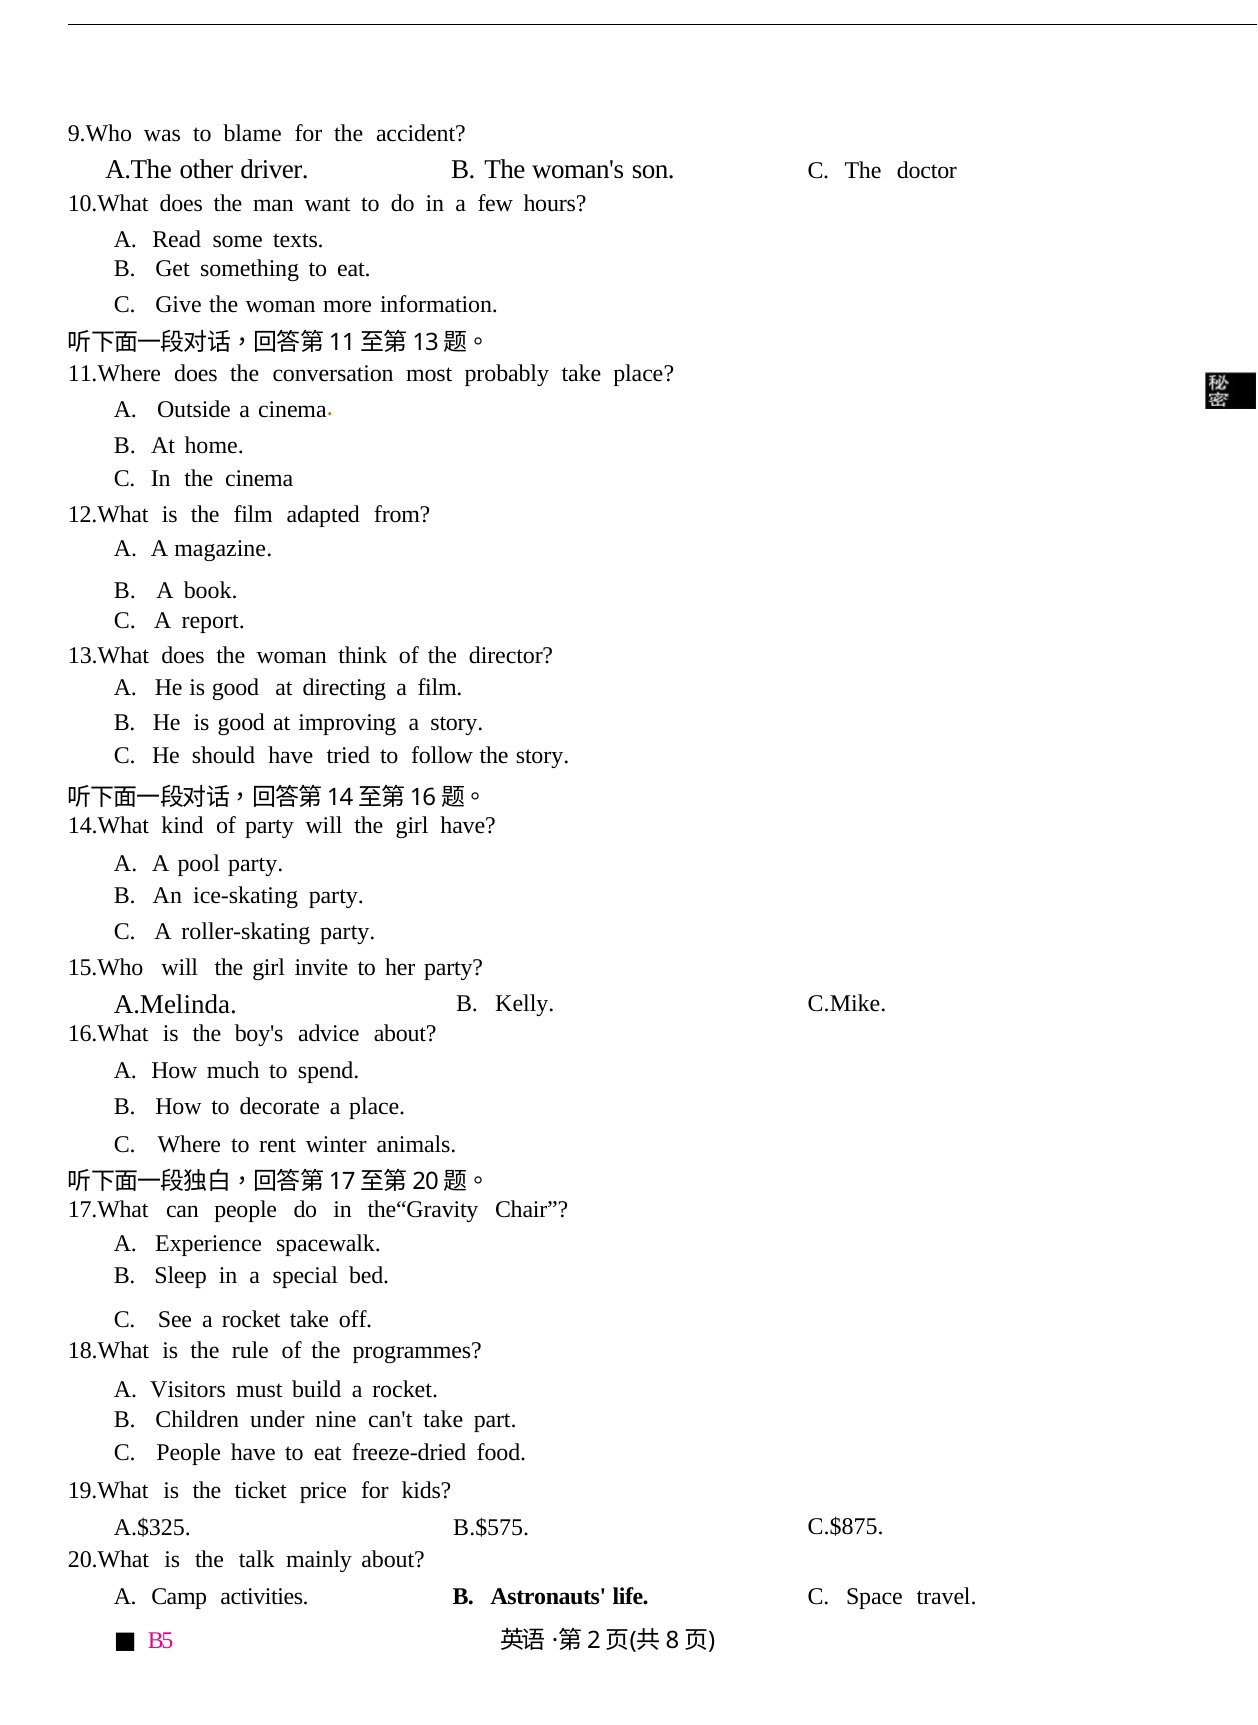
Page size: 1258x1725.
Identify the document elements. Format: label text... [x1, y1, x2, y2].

text 14.What kind of party will the girl have? [68, 818, 797, 854]
text 18.What is the rule of the programmes? [68, 1341, 797, 1363]
text C. He should have tried to follow the story. [113, 748, 797, 782]
text C.$875. [807, 1516, 1172, 1539]
text 13.What does the woman think of the director? [68, 646, 797, 668]
text 12.What is the film adapted from? [68, 505, 797, 527]
text A.$325. B.$575. [113, 1518, 797, 1549]
text C. Space travel. [807, 1587, 1172, 1609]
text C. People have to eat freeze-dried food. [113, 1446, 797, 1481]
text 16.What is the boy's advice about? [68, 1026, 797, 1061]
text 9.Who was to blame for the accident? [68, 124, 797, 146]
text 17.What can people do in the“Gravity Chair”? [68, 1202, 797, 1234]
text A. A pool party. [113, 854, 797, 876]
text A.The other driver. B. The woman's son. [105, 158, 797, 183]
text B. Sleep in a special bed. [113, 1269, 797, 1310]
text A. He is good at directing a film. [113, 677, 797, 699]
text C. Where to rent winter animals. [113, 1137, 797, 1166]
text A. How much to spend. [113, 1061, 797, 1083]
picture [1198, 371, 1257, 409]
text A. A magazine. [113, 542, 797, 581]
text B. Children under nine can't take part. [113, 1410, 797, 1432]
text A. Experience spacewalk. [113, 1234, 797, 1256]
text B. Get something to eat. [113, 259, 797, 281]
text 听下面一段对话，回答第11至第13题。 [68, 327, 797, 356]
text B. He is good at improving a story. [113, 713, 797, 735]
text A.Melinda. B. Kelly. [113, 992, 797, 1017]
text B. An ice-skating party. [113, 888, 797, 922]
text B. At home. [113, 436, 797, 458]
text C. See a rocket take off. [113, 1310, 797, 1332]
text A. Outside a cinema. [113, 402, 797, 436]
text B. A book. [113, 582, 797, 603]
text A. Visitors must build a rocket. [113, 1379, 797, 1402]
text 10.What does the man want to do in a few hours? [68, 194, 797, 216]
text 11.Where does the conversation most probably take place? [68, 364, 797, 386]
text 20.What is the talk mainly about? [68, 1550, 797, 1571]
text 19.What is the ticket price for kids? [68, 1481, 797, 1503]
text C.Mike. [807, 994, 1172, 1016]
text C. A report. [113, 611, 797, 633]
text C. A roller-skating party. [113, 922, 797, 944]
text B. How to decorate a place. [113, 1097, 797, 1119]
text C. The doctor [807, 161, 1172, 183]
text C. Give the woman more information. [113, 297, 797, 327]
text 15.Who will the girl invite to her party? [68, 957, 797, 979]
text A. Camp activities. B. Astronauts' life. [113, 1587, 797, 1609]
text ■ B5 英语 ·第2页(共8页) [113, 1629, 797, 1653]
text 听下面一段对话，回答第14至第16题。 [68, 782, 797, 811]
text C. In the cinema [113, 469, 797, 491]
text 听下面一段独白，回答第17至第20题。 [68, 1166, 797, 1195]
text A. Read some texts. [113, 230, 797, 252]
